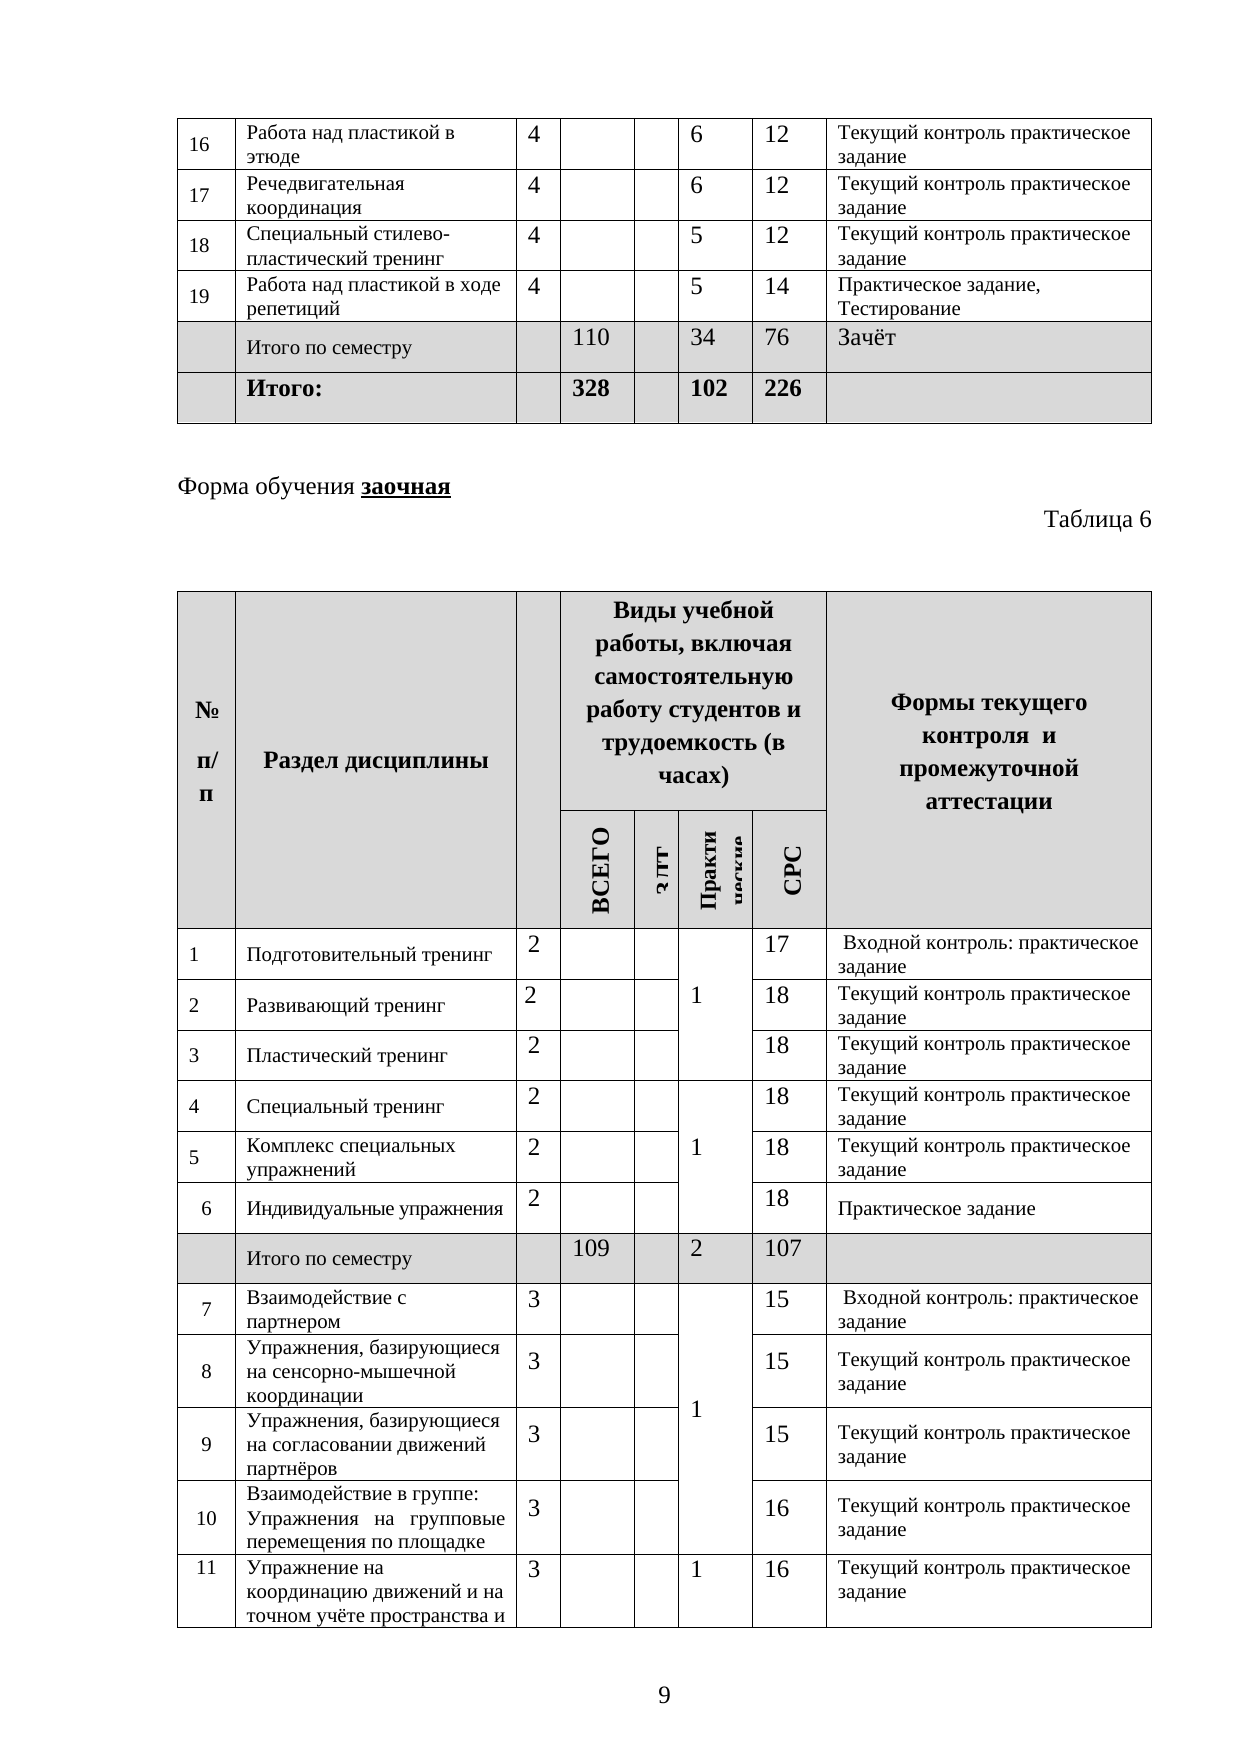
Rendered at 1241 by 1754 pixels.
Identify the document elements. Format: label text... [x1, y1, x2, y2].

table_cell 107 [753, 1234, 826, 1283]
table_cell Специальный тренинг [236, 1081, 516, 1131]
table_cell 1 [178, 929, 235, 979]
text Форма обучения заочная [177, 471, 1152, 500]
table_cell 1 [679, 1284, 752, 1553]
table_cell 3 [517, 1555, 560, 1627]
table_cell [561, 1081, 634, 1131]
table_cell [561, 1481, 634, 1553]
table_cell 4 [517, 119, 560, 169]
table_cell [561, 1555, 634, 1627]
table_cell [635, 1031, 678, 1080]
table_cell [635, 322, 678, 372]
table_cell Текущий контроль практическое задание [827, 221, 1151, 270]
table_cell 2 [679, 1234, 752, 1283]
table_cell 2 [517, 1031, 560, 1080]
table_cell 15 [753, 1335, 826, 1407]
table_cell [635, 1132, 678, 1182]
table_cell Работа над пластикой в ходе репетиций [236, 271, 516, 321]
table_cell 6 [679, 119, 752, 169]
table_cell 2 [517, 1183, 560, 1232]
table_cell 18 [753, 980, 826, 1029]
table_cell Итого по семестру [236, 322, 516, 372]
table_cell [561, 980, 634, 1029]
table_cell 18 [178, 221, 235, 270]
table_cell 9 [178, 1408, 235, 1480]
table_cell 3 [517, 1284, 560, 1334]
table_cell 226 [753, 373, 826, 422]
table_cell 10 [178, 1481, 235, 1553]
table_cell 4 [517, 271, 560, 321]
table_cell [178, 1234, 235, 1283]
table_cell 3 [517, 1408, 560, 1480]
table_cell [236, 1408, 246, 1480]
table_cell 3 [517, 1335, 560, 1407]
table_cell 109 [561, 1234, 634, 1283]
table_cell Речедвигательная координация [236, 170, 516, 219]
table_cell [561, 271, 634, 321]
table_cell Зачёт [827, 322, 1151, 372]
table_cell [635, 170, 678, 219]
table_cell 76 [753, 322, 826, 372]
table_cell 8 [178, 1335, 235, 1407]
table_cell [561, 1335, 634, 1407]
table_cell [561, 1183, 634, 1232]
table_cell 4 [517, 170, 560, 219]
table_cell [827, 1555, 1151, 1627]
table_cell [635, 1284, 678, 1334]
table_cell Практическое задание [827, 1183, 1151, 1232]
table_cell Комплекс специальных упражнений [236, 1132, 516, 1182]
table_cell 6 [679, 170, 752, 219]
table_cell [236, 1555, 516, 1627]
table_cell 18 [753, 1183, 826, 1232]
table_header Семестр [517, 592, 560, 928]
table_cell 2 [517, 980, 560, 1029]
table_cell [635, 1081, 678, 1131]
table_header Формы текущего контроля и промежуточной аттестации [827, 592, 1151, 928]
table_cell ВСЕГО [561, 811, 634, 928]
table_cell Практические [679, 811, 752, 928]
table_cell Пластический тренинг [236, 1031, 516, 1080]
table_cell [561, 1132, 634, 1182]
table_cell 19 [178, 271, 235, 321]
table_cell [561, 1031, 634, 1080]
table_cell 16 [753, 1481, 826, 1553]
table_cell Практическое задание, Тестирование [827, 271, 1151, 321]
table_cell Специальный стилево-пластический тренинг [236, 221, 516, 270]
table_cell 16 [178, 119, 235, 169]
table_cell 12 [753, 170, 826, 219]
table_cell [635, 1183, 678, 1232]
table_cell Подготовительный тренинг [236, 929, 516, 979]
table_cell ЗЛТ [635, 811, 678, 928]
table_cell Упражнения, базирующиеся на сенсорно-мышечной координации [236, 1335, 516, 1407]
table_cell 16 [753, 1555, 826, 1627]
table_cell Итого по семестру [236, 1234, 516, 1283]
table_cell 4 [178, 1081, 235, 1131]
table_cell [517, 373, 560, 422]
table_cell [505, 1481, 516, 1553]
table_cell Работа над пластикой в этюде [236, 119, 516, 169]
table_cell 2 [517, 1081, 560, 1131]
table_cell Индивидуальные упражнения [236, 1183, 516, 1232]
table_cell [517, 1234, 560, 1283]
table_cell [827, 119, 1151, 169]
table_cell Текущий контроль практическое задание [827, 170, 1151, 219]
table_cell 17 [178, 170, 235, 219]
table_cell 15 [753, 1408, 826, 1480]
table_cell Входной контроль: практическое задание [827, 929, 1151, 979]
table_cell Взаимодействие с партнером [236, 1284, 516, 1334]
table_cell [561, 221, 634, 270]
table_cell 2 [517, 1132, 560, 1182]
table_cell Текущий контроль практическое задание [827, 1335, 1151, 1407]
table_cell 328 [561, 373, 634, 422]
table_cell 4 [517, 221, 560, 270]
table_cell 5 [679, 271, 752, 321]
table_cell Итого: [236, 373, 516, 422]
table_cell СРС [753, 811, 826, 928]
table_header № п/п [178, 592, 235, 928]
table_cell Текущий контроль практическое задание [827, 1031, 1151, 1080]
table_cell Текущий контроль практическое задание [827, 1081, 1151, 1131]
table_cell 11 [178, 1555, 235, 1627]
table_cell 17 [753, 929, 826, 979]
table_cell [178, 322, 235, 372]
table_cell 5 [679, 221, 752, 270]
table_cell 102 [679, 373, 752, 422]
table_cell [561, 119, 634, 169]
table_cell 1 [679, 929, 752, 1080]
table_cell 12 [753, 221, 826, 270]
table_cell [635, 1481, 678, 1553]
table_cell [635, 221, 678, 270]
table_cell [635, 373, 678, 422]
table_cell 14 [753, 271, 826, 321]
table_cell 2 [517, 929, 560, 979]
table_cell [561, 929, 634, 979]
table_cell 1 [679, 1081, 752, 1232]
table_cell Текущий контроль практическое задание [827, 1481, 1151, 1553]
table_cell [635, 271, 678, 321]
table_cell 15 [753, 1284, 826, 1334]
table_cell 7 [178, 1284, 235, 1334]
table_cell [635, 119, 678, 169]
table_cell [635, 1234, 678, 1283]
table_cell [561, 1284, 634, 1334]
table_cell [178, 373, 235, 422]
table_cell [561, 170, 634, 219]
table_cell Текущий контроль практическое задание [827, 1132, 1151, 1182]
table_cell 18 [753, 1081, 826, 1131]
table_cell 2 [178, 980, 235, 1029]
table_cell [635, 1555, 678, 1627]
table_cell [635, 1335, 678, 1407]
table_cell [635, 1408, 678, 1480]
table_cell Развивающий тренинг [236, 980, 516, 1029]
table_cell 3 [517, 1481, 560, 1553]
table_cell [561, 1408, 634, 1480]
table_cell [827, 1234, 1151, 1283]
table_cell 110 [561, 322, 634, 372]
table_header Виды учебной работы, включая самостоятельную работу студентов и трудоемкость (в часах) [561, 592, 826, 810]
table_cell 6 [178, 1183, 235, 1232]
table_cell 5 [178, 1132, 235, 1182]
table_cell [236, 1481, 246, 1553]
table_cell 18 [753, 1031, 826, 1080]
table_cell [827, 373, 1151, 422]
table_cell [517, 322, 560, 372]
table_cell [635, 929, 678, 979]
table_cell Входной контроль: практическое задание [827, 1284, 1151, 1334]
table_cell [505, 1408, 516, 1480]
table_cell 3 [178, 1031, 235, 1080]
text Таблица 6 [177, 504, 1152, 533]
table_cell 34 [679, 322, 752, 372]
table_cell 12 [753, 119, 826, 169]
table_cell Текущий контроль практическое задание [827, 980, 1151, 1029]
table_cell 18 [753, 1132, 826, 1182]
table_cell Текущий контроль практическое задание [827, 1408, 1151, 1480]
table_cell [635, 980, 678, 1029]
table_cell 1 [679, 1555, 752, 1627]
table_header Раздел дисциплины [236, 592, 516, 928]
